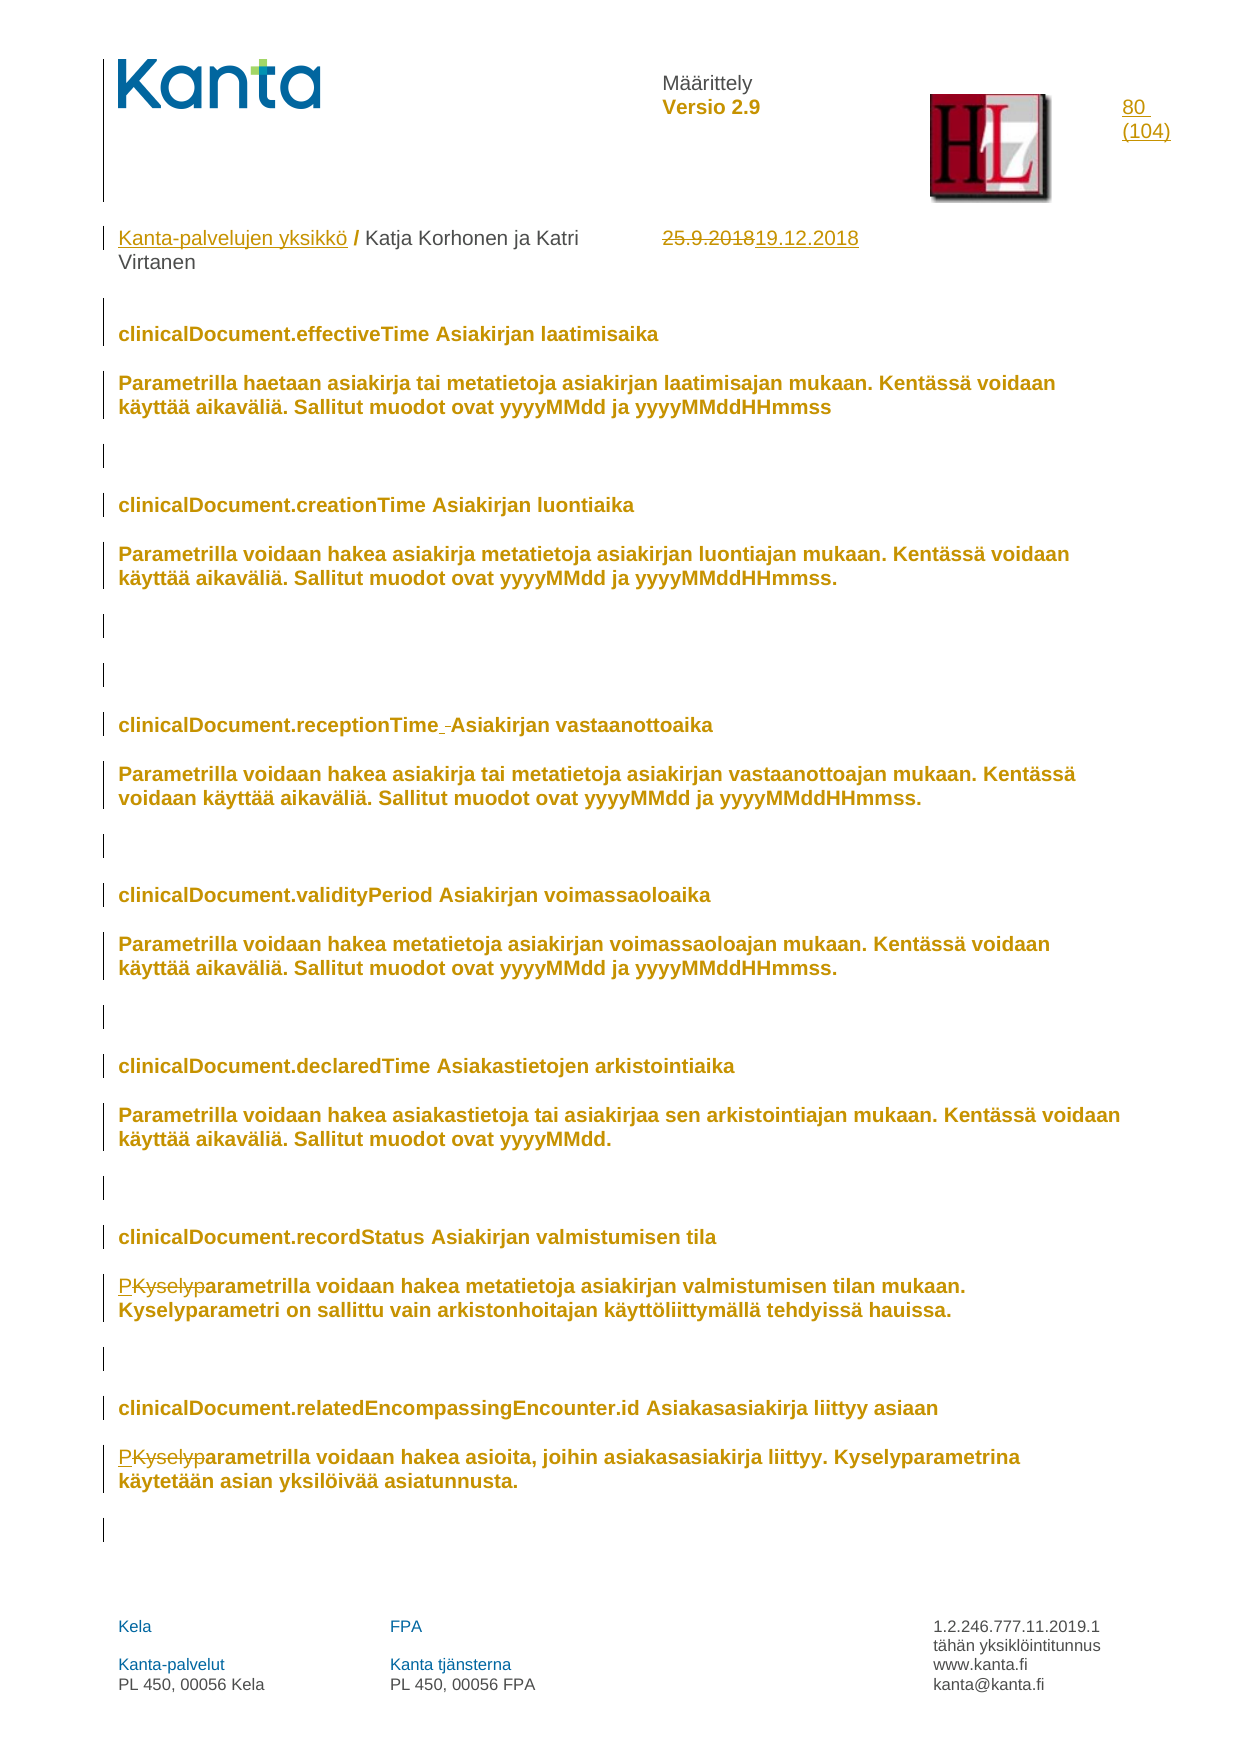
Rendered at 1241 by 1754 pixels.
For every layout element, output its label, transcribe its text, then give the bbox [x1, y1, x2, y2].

text clinicalDocument.creationTime Asiakirjan luontiaika [118, 493, 1122, 517]
text clinicalDocument.recordStatus Asiakirjan valmistumisen tila [118, 1225, 1122, 1249]
text clinicalDocument.validityPeriod Asiakirjan voimassaoloaika [118, 883, 1122, 907]
picture [930, 94, 1053, 203]
text clinicalDocument.relatedEncompassingEncounter.id Asiakasasiakirja liittyy asiaan [118, 1396, 1122, 1420]
picture [118, 59, 321, 109]
text Parametrilla haetaan asiakirja tai metatietoja asiakirjan laatimisajan mukaan. Kentässä voidaan käyttää aikaväliä. Sallitut muodot ovat yyyyMMdd ja yyyyMMddHHmmss [118, 371, 1122, 419]
text clinicalDocument.effectiveTime Asiakirjan laatimisaika [118, 322, 1122, 346]
text arametrilla voidaan hakea metatietoja asiakirjan valmistumisen tilan mukaan. Kyselyparametri on sallittu vain arkistonhoitajan käyttöliittymällä tehdyissä hauissa. [118, 1274, 1122, 1322]
text arametrilla voidaan hakea asioita, joihin asiakasasiakirja liittyy. Kyselyparametrina käytetään asian yksilöivää asiatunnusta. [118, 1445, 1122, 1493]
text clinicalDocument.receptionTimeAsiakirjan vastaanottoaika [118, 712, 1122, 736]
text Parametrilla voidaan hakea asiakastietoja tai asiakirjaa sen arkistointiajan mukaan. Kentässä voidaan käyttää aikaväliä. Sallitut muodot ovat yyyyMMdd. [118, 1103, 1122, 1151]
text Parametrilla voidaan hakea metatietoja asiakirjan voimassaoloajan mukaan. Kentässä voidaan käyttää aikaväliä. Sallitut muodot ovat yyyyMMdd ja yyyyMMddHHmmss. [118, 932, 1122, 980]
text Parametrilla voidaan hakea asiakirja metatietoja asiakirjan luontiajan mukaan. Kentässä voidaan käyttää aikaväliä. Sallitut muodot ovat yyyyMMdd ja yyyyMMddHHmmss. [118, 542, 1122, 589]
text Parametrilla voidaan hakea asiakirja tai metatietoja asiakirjan vastaanottoajan mukaan. Kentässä voidaan käyttää aikaväliä. Sallitut muodot ovat yyyyMMdd ja yyyyMMddHHmmss. [118, 761, 1122, 809]
text clinicalDocument.declaredTime Asiakastietojen arkistointiaika [118, 1054, 1122, 1078]
